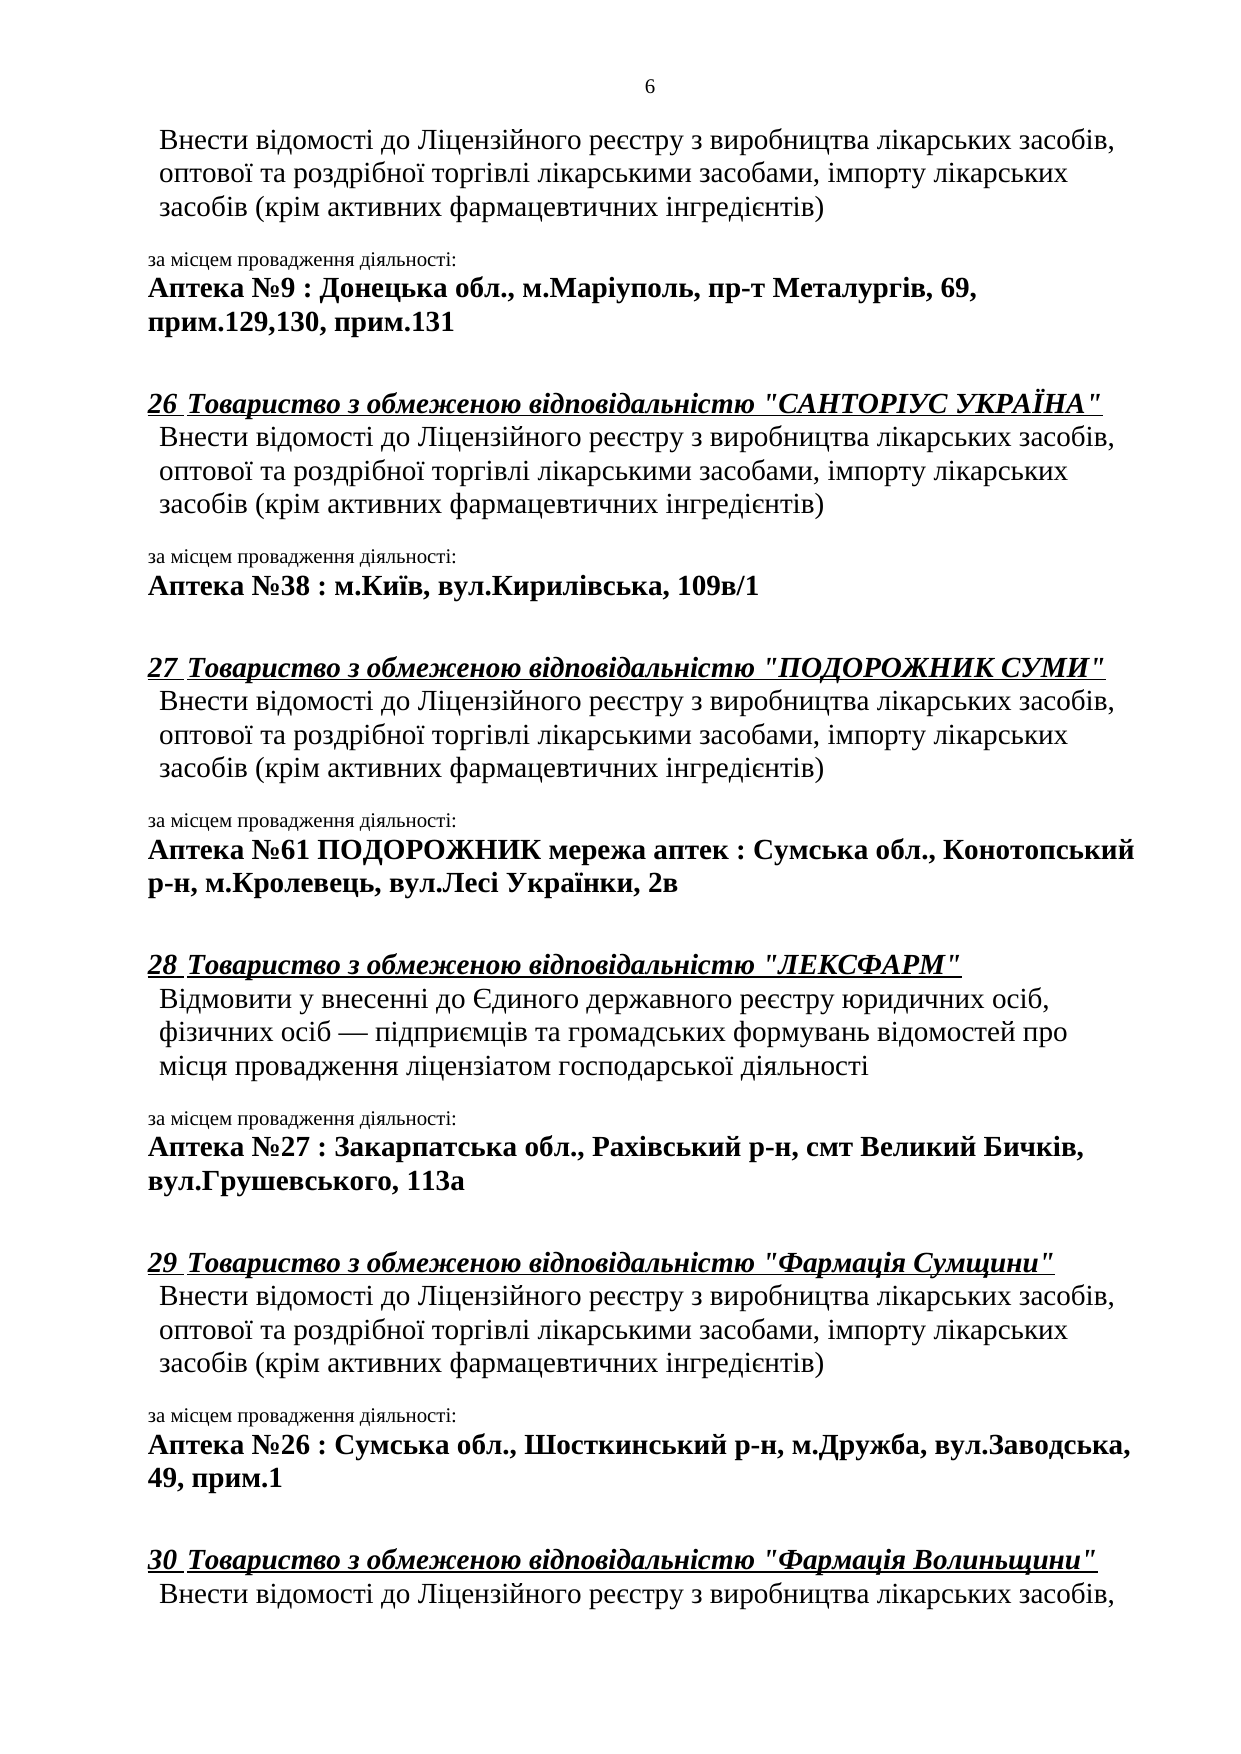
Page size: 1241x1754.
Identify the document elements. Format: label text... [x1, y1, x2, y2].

text за місцем провадження діяльності: [148, 808, 1152, 832]
text 30 Товариство з обмеженою відповідальністю "Фармація Волиньщини" [148, 1542, 1152, 1576]
text Аптека №61 ПОДОРОЖНИК мережа аптек : Сумська обл., Конотопський р-н, м.Кролевець, вул.Лесі Українки, 2в [148, 832, 1152, 899]
text за місцем провадження діяльності: [148, 247, 1152, 271]
text 29 Товариство з обмеженою відповідальністю "Фармація Сумщини" [148, 1245, 1152, 1278]
text 27 Товариство з обмеженою відповідальністю "ПОДОРОЖНИК СУМИ" [148, 650, 1152, 683]
text за місцем провадження діяльності: [148, 1106, 1152, 1129]
text 28 Товариство з обмеженою відповідальністю "ЛЕКСФАРМ" [148, 947, 1152, 981]
text 26 Товариство з обмеженою відповідальністю "САНТОРІУС УКРАЇНА" [148, 386, 1152, 419]
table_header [148, 1576, 1152, 1609]
text за місцем провадження діяльності: [148, 1403, 1152, 1427]
text Аптека №26 : Сумська обл., Шосткинський р-н, м.Дружба, вул.Заводська, 49, прим.1 [148, 1427, 1152, 1494]
text Аптека №38 : м.Київ, вул.Кирилівська, 109в/1 [148, 568, 1152, 602]
text Аптека №9 : Донецька обл., м.Маріуполь, пр-т Металургів, 69, прим.129,130, прим.131 [148, 271, 1152, 338]
text за місцем провадження діяльності: [148, 544, 1152, 568]
table_header Відмовити у внесенні до Єдиного державного реєстру юридичних осіб, фізичних осіб — підприємців та громадських формувань відомостей про місця провадження ліцензіатом господарської діяльності [148, 981, 1152, 1081]
text Аптека №27 : Закарпатська обл., Рахівський р-н, смт Великий Бичків, вул.Грушевського, 113а [148, 1129, 1152, 1197]
